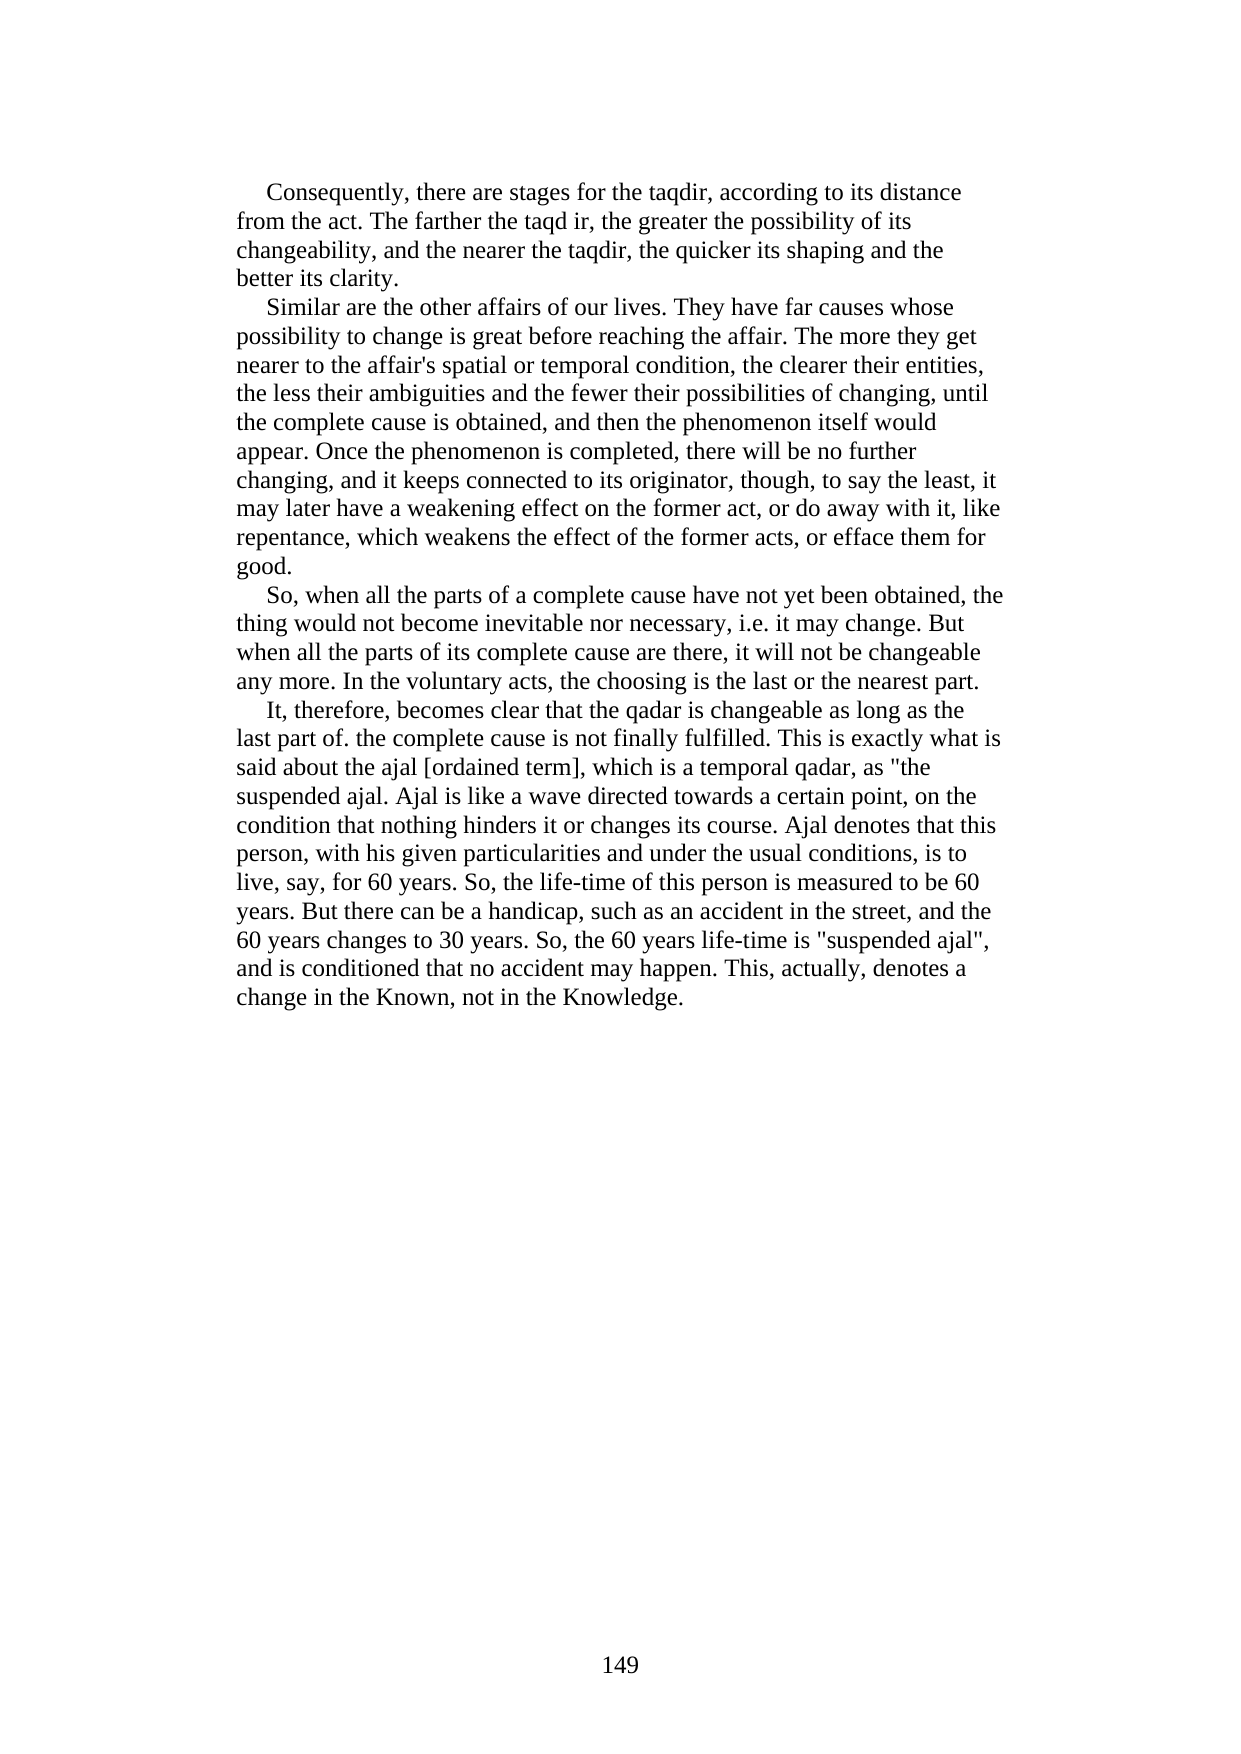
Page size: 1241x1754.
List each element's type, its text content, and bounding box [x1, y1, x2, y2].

text Consequently, there are stages for the taqdir, according to its distance from the act. The farther the taqd ir, the greater the possibility of its changeability, and the nearer the taqdir, the quicker its shaping and the better its clarity. [236, 177, 1004, 292]
text It, therefore, becomes clear that the qadar is changeable as long as the last part of. the complete cause is not finally fulfilled. This is exactly what is said about the ajal [ordained term], which is a temporal qadar, as "the suspended ajal. Ajal is like a wave directed towards a certain point, on the condition that nothing hinders it or changes its course. Ajal denotes that this person, with his given particularities and under the usual conditions, is to live, say, for 60 years. So, the life-time of this person is measured to be 60 years. But there can be a handicap, such as an accident in the street, and the 60 years changes to 30 years. So, the 60 years life-time is "suspended ajal", and is conditioned that no accident may happen. This, actually, denotes a change in the Known, not in the Knowledge. [236, 695, 1004, 1011]
text Similar are the other affairs of our lives. They have far causes whose possibility to change is great before reaching the affair. The more they get nearer to the affair's spatial or temporal condition, the clearer their entities, the less their ambiguities and the fewer their possibilities of changing, until the complete cause is obtained, and then the phenomenon itself would appear. Once the phenomenon is completed, there will be no further changing, and it keeps connected to its originator, though, to say the least, it may later have a weakening effect on the former act, or do away with it, like repentance, which weakens the effect of the former acts, or efface them for good. [236, 292, 1004, 580]
text So, when all the parts of a complete cause have not yet been obtained, the thing would not become inevitable nor necessary, i.e. it may change. But when all the parts of its complete cause are there, it will not be changeable any more. In the voluntary acts, the choosing is the last or the nearest part. [236, 580, 1004, 695]
